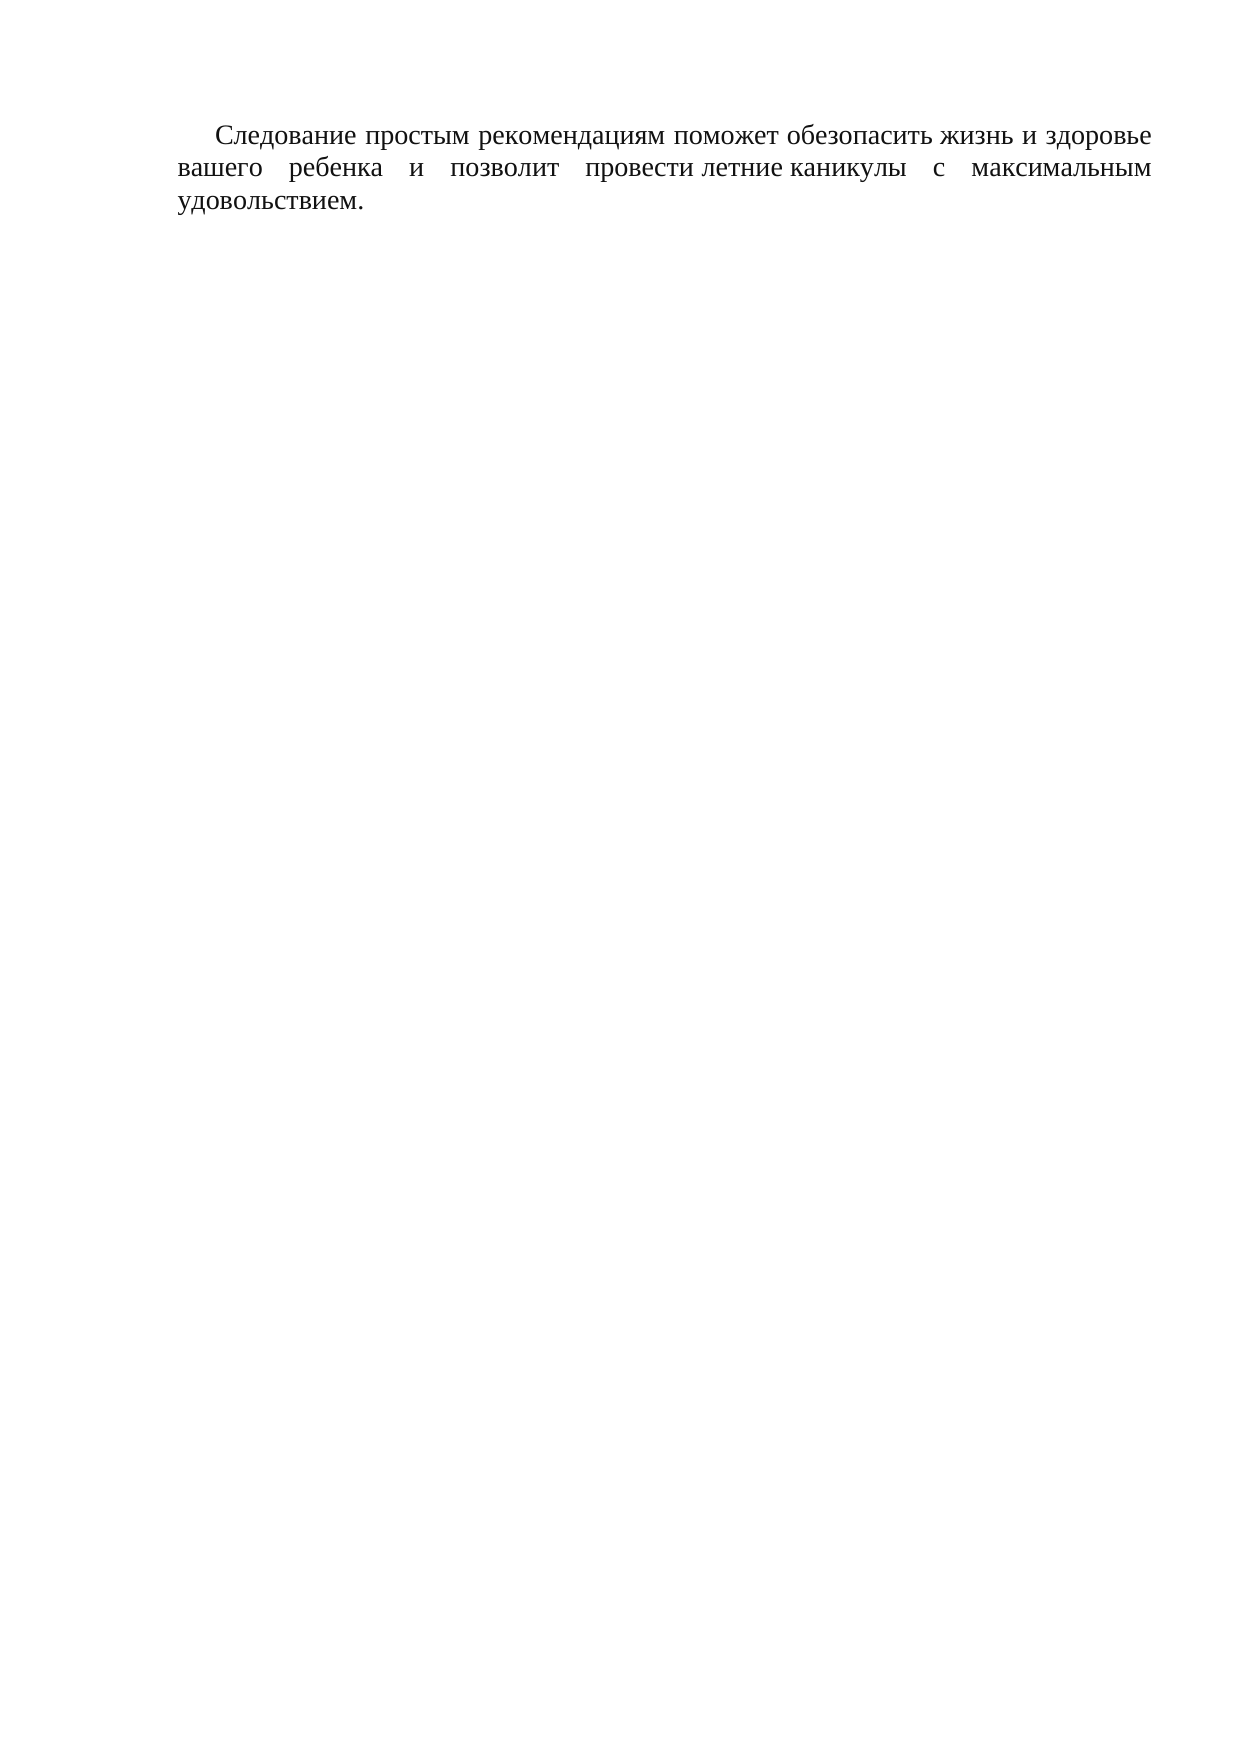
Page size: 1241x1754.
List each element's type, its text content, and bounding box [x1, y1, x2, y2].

text Следование простым рекомендациям поможет обезопасить жизнь и здоровье вашего ребенка и позволит провести летние каникулы с максимальным удовольствием. [177, 118, 1152, 215]
